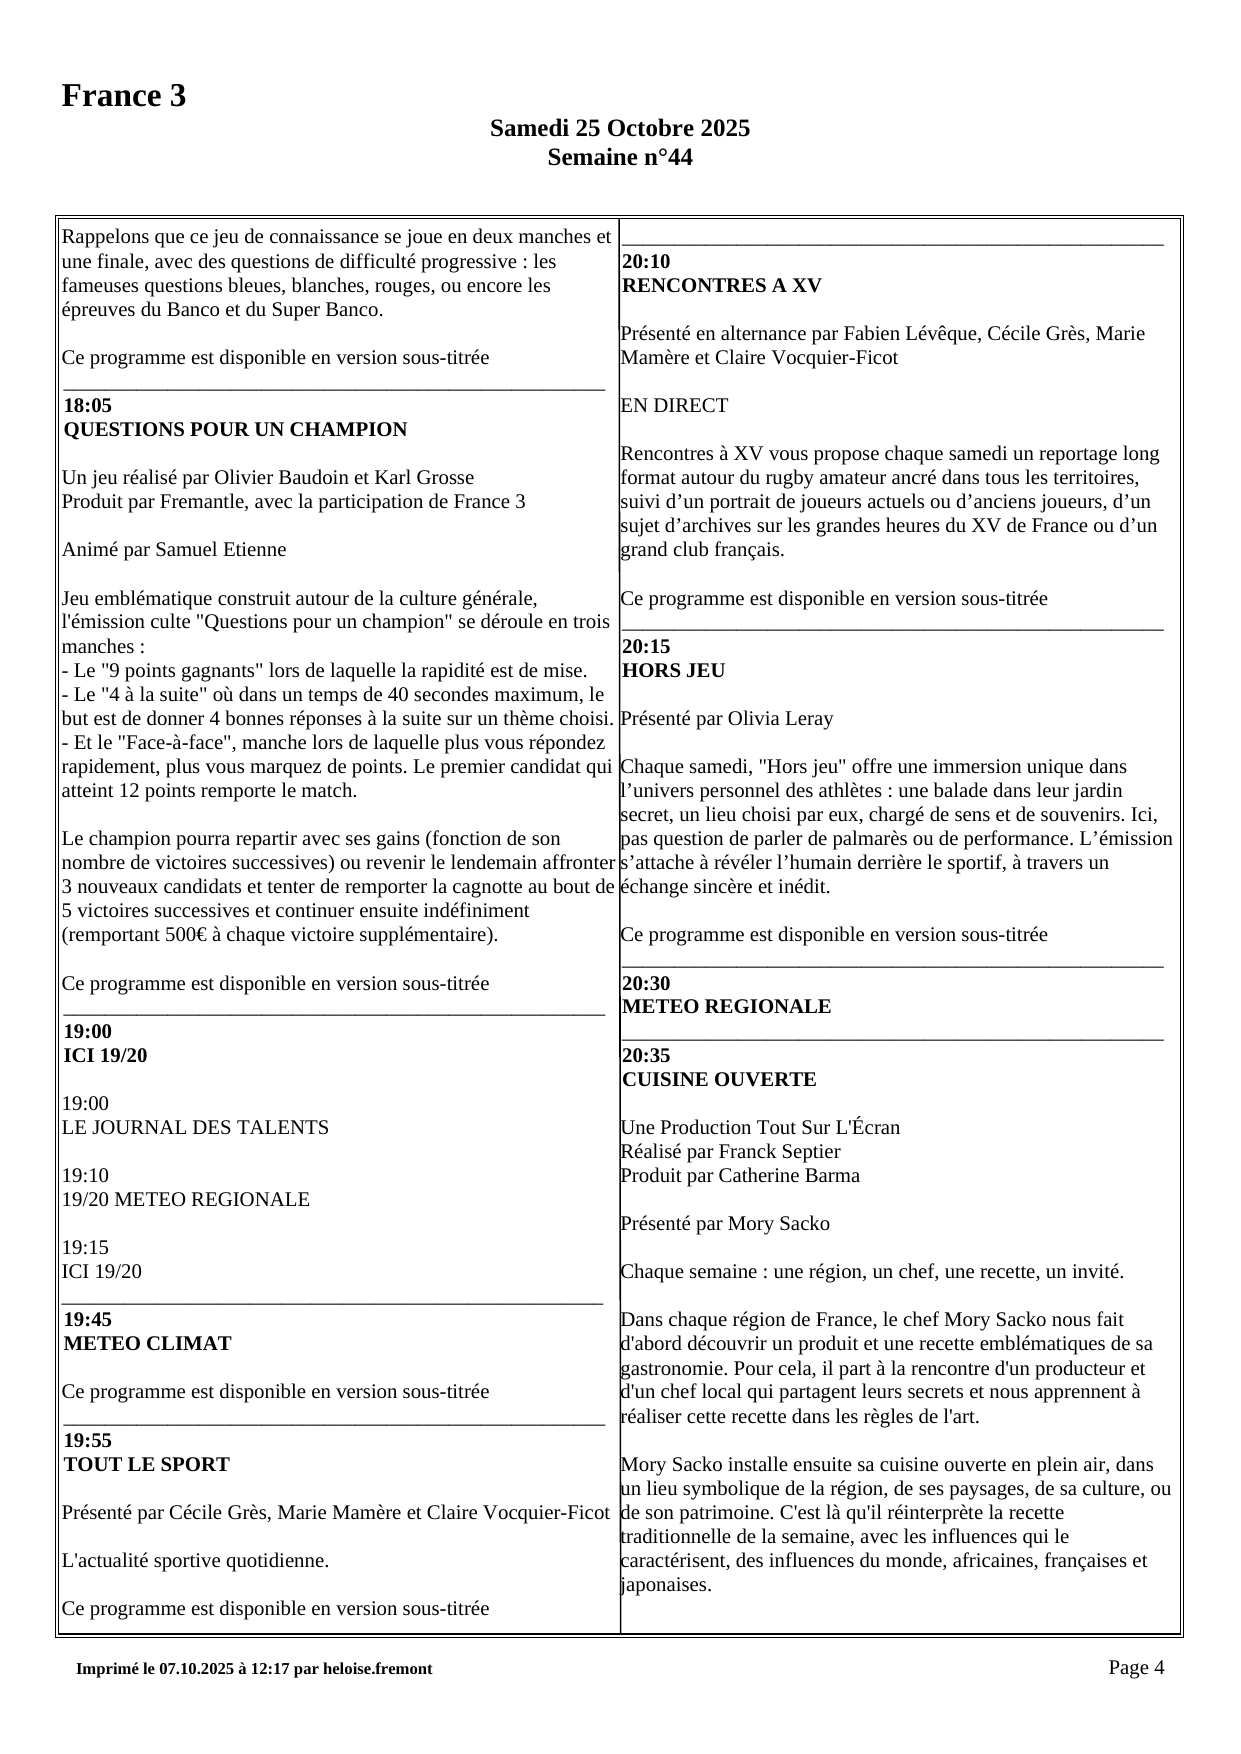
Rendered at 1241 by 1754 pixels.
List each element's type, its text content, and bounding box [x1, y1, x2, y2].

text Ce programme est disponible en version sous-titrée [620, 922, 1179, 946]
text 19:00 [63, 1018, 620, 1043]
text Ce programme est disponible en version sous-titrée [61, 1379, 620, 1403]
text Ce programme est disponible en version sous-titrée [620, 585, 1179, 609]
text ____________________________________________________ [622, 1018, 1179, 1043]
text 19:55 [63, 1428, 620, 1452]
text 20:15 [622, 633, 1179, 658]
text Ce programme est disponible en version sous-titrée [61, 345, 620, 369]
text METEO CLIMAT [63, 1331, 620, 1355]
text ____________________________________________________ [622, 224, 1179, 248]
text Présenté en alternance par Fabien Lévêque, Cécile Grès, Marie Mamère et Claire Vocquier-Ficot EN DIRECT Rencontres à XV vous propose chaque samedi un reportage long format autour du rugby amateur ancré dans tous les territoires, suivi d’un portrait de joueurs actuels ou d’anciens joueurs, d’un sujet d’archives sur les grandes heures du XV de France ou d’un grand club français. [620, 297, 1179, 561]
text 20:35 [622, 1043, 1179, 1067]
text 19:00 LE JOURNAL DES TALENTS 19:10 19/20 METEO REGIONALE 19:15 ICI 19/20 [61, 1067, 620, 1283]
text METEO REGIONALE [622, 994, 1179, 1018]
text ____________________________________________________ [61, 1283, 620, 1307]
text RENCONTRES A XV [622, 273, 1179, 297]
text HORS JEU [622, 658, 1179, 682]
text ____________________________________________________ [63, 994, 620, 1018]
text ____________________________________________________ [622, 946, 1179, 970]
text ____________________________________________________ [63, 369, 620, 393]
text 20:10 [622, 248, 1179, 273]
text TOUT LE SPORT [63, 1452, 620, 1476]
text QUESTIONS POUR UN CHAMPION [63, 417, 620, 441]
text Présenté par Cécile Grès, Marie Mamère et Claire Vocquier-Ficot L'actualité sportive quotidienne. [61, 1476, 620, 1572]
text ____________________________________________________ [63, 1403, 620, 1428]
text ICI 19/20 [63, 1043, 620, 1067]
text Une Production Tout Sur L'Écran Réalisé par Franck Septier Produit par Catherine Barma Présenté par Mory Sacko Chaque semaine : une région, un chef, une recette, un invité. Dans chaque région de France, le chef Mory Sacko nous fait d'abord découvrir un produit et une recette emblématiques de sa gastronomie. Pour cela, il part à la rencontre d'un producteur et d'un chef local qui partagent leurs secrets et nous apprennent à réaliser cette recette dans les règles de l'art. Mory Sacko installe ensuite sa cuisine ouverte en plein air, dans un lieu symbolique de la région, de ses paysages, de sa culture, ou de son patrimoine. C'est là qu'il réinterprète la recette traditionnelle de la semaine, avec les influences qui le caractérisent, des influences du monde, africaines, françaises et japonaises. [620, 1091, 1179, 1620]
text Présenté par Olivia Leray Chaque samedi, "Hors jeu" offre une immersion unique dans l’univers personnel des athlètes : une balade dans leur jardin secret, un lieu choisi par eux, chargé de sens et de souvenirs. Ici, pas question de parler de palmarès ou de performance. L’émission s’attache à révéler l’humain derrière le sportif, à travers un échange sincère et inédit. [620, 682, 1179, 898]
text 19:45 [63, 1307, 620, 1331]
text 20:30 [622, 970, 1179, 994]
text 18:05 [63, 393, 620, 417]
text CUISINE OUVERTE [622, 1067, 1179, 1091]
text Ce programme est disponible en version sous-titrée [61, 1596, 620, 1620]
text ____________________________________________________ [622, 609, 1179, 633]
text Ce programme est disponible en version sous-titrée [61, 970, 620, 994]
text Un jeu réalisé par Olivier Baudoin et Karl Grosse Produit par Fremantle, avec la participation de France 3 Animé par Samuel Etienne Jeu emblématique construit autour de la culture générale, l'émission culte "Questions pour un champion" se déroule en trois manches : - Le "9 points gagnants" lors de laquelle la rapidité est de mise. - Le "4 à la suite" où dans un temps de 40 secondes maximum, le but est de donner 4 bonnes réponses à la suite sur un thème choisi. - Et le "Face-à-face", manche lors de laquelle plus vous répondez rapidement, plus vous marquez de points. Le premier candidat qui atteint 12 points remporte le match. Le champion pourra repartir avec ses gains (fonction de son nombre de victoires successives) ou revenir le lendemain affronter 3 nouveaux candidats et tenter de remporter la cagnotte au bout de 5 victoires successives et continuer ensuite indéfiniment (remportant 500€ à chaque victoire supplémentaire). [61, 441, 620, 970]
